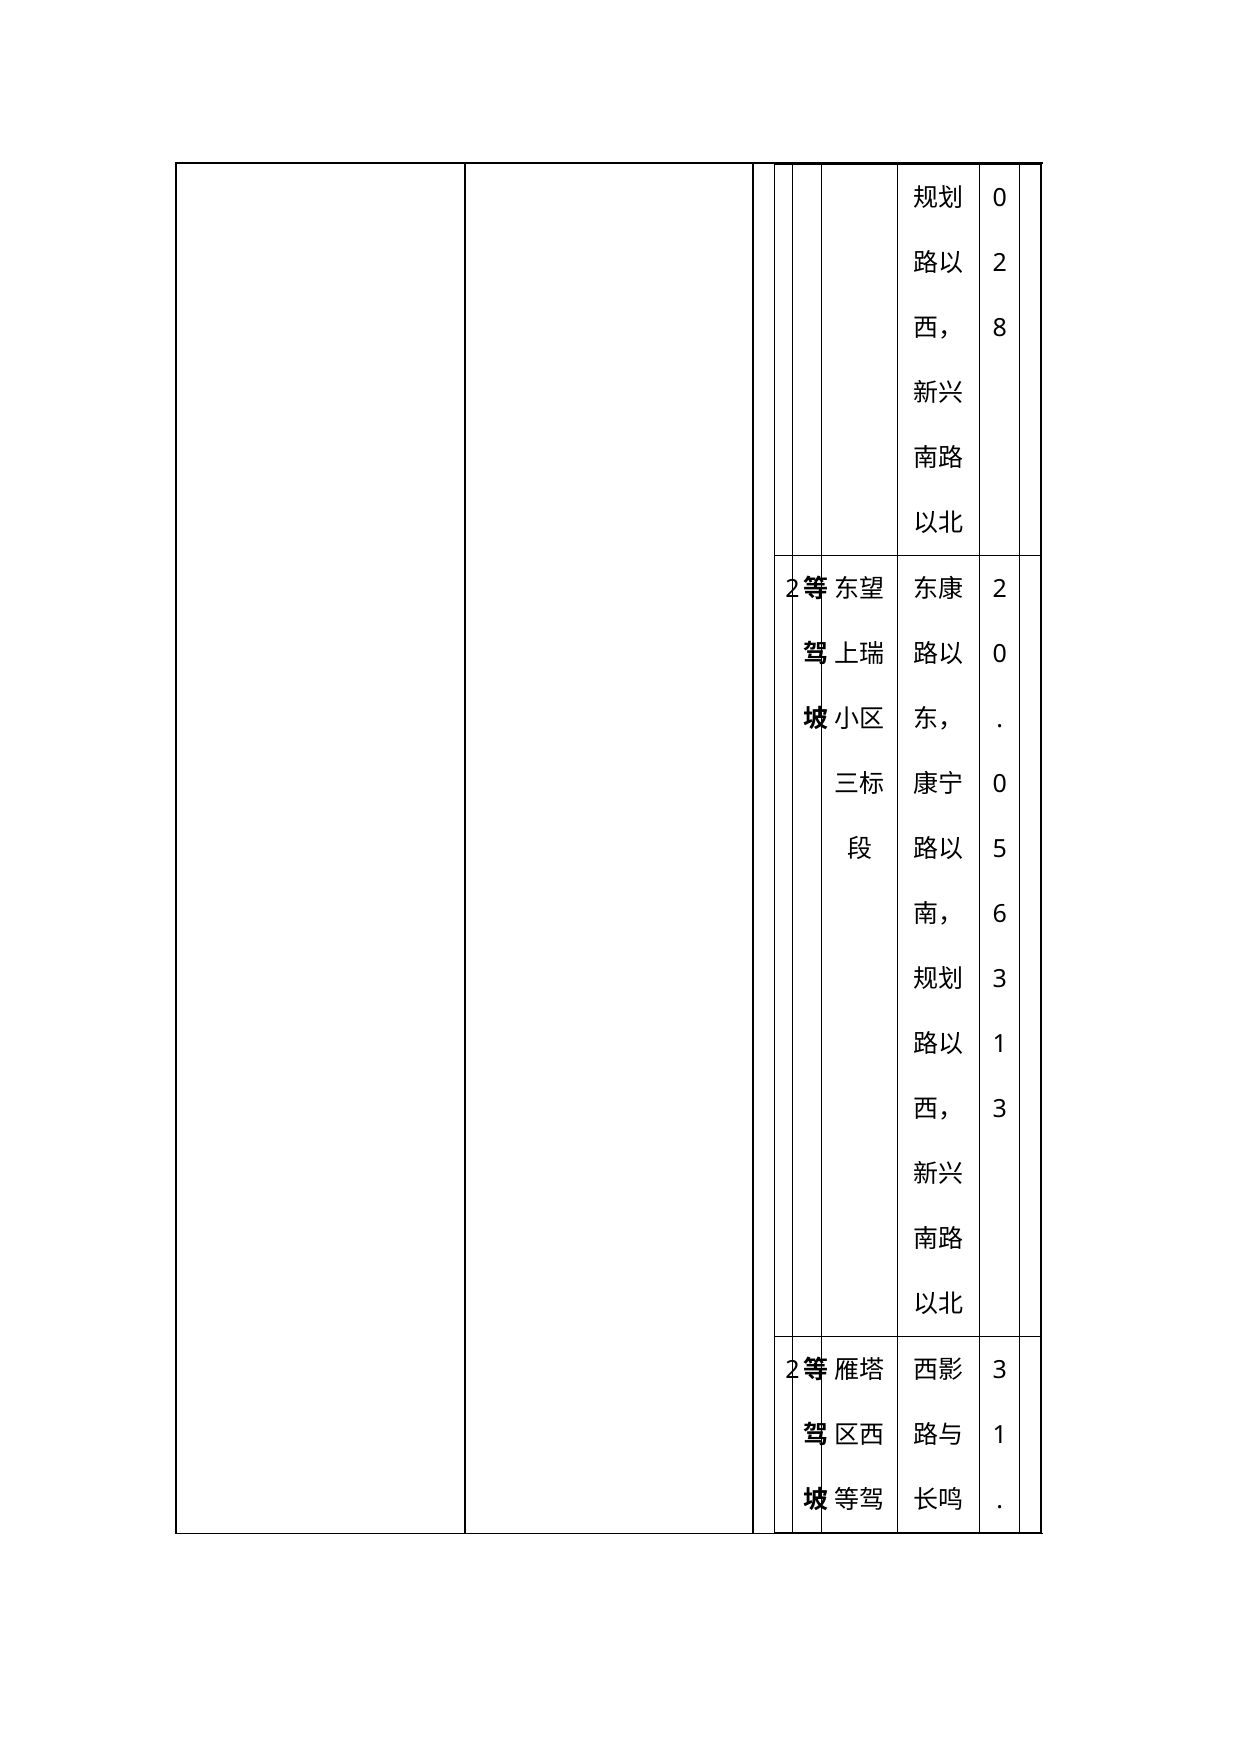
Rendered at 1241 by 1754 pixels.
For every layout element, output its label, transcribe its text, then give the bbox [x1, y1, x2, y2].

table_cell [822, 556, 897, 1336]
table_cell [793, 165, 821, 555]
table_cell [898, 556, 979, 1336]
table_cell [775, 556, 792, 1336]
table_cell [466, 164, 752, 1533]
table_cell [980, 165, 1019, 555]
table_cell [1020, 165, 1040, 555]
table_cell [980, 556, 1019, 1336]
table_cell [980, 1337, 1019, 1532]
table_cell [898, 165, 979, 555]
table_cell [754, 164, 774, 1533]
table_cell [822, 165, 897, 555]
table_cell 4 [177, 164, 464, 1533]
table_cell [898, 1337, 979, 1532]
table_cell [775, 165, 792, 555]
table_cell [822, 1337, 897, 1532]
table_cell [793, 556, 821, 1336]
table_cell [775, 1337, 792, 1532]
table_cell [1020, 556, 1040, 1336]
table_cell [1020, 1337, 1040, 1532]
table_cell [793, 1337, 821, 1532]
